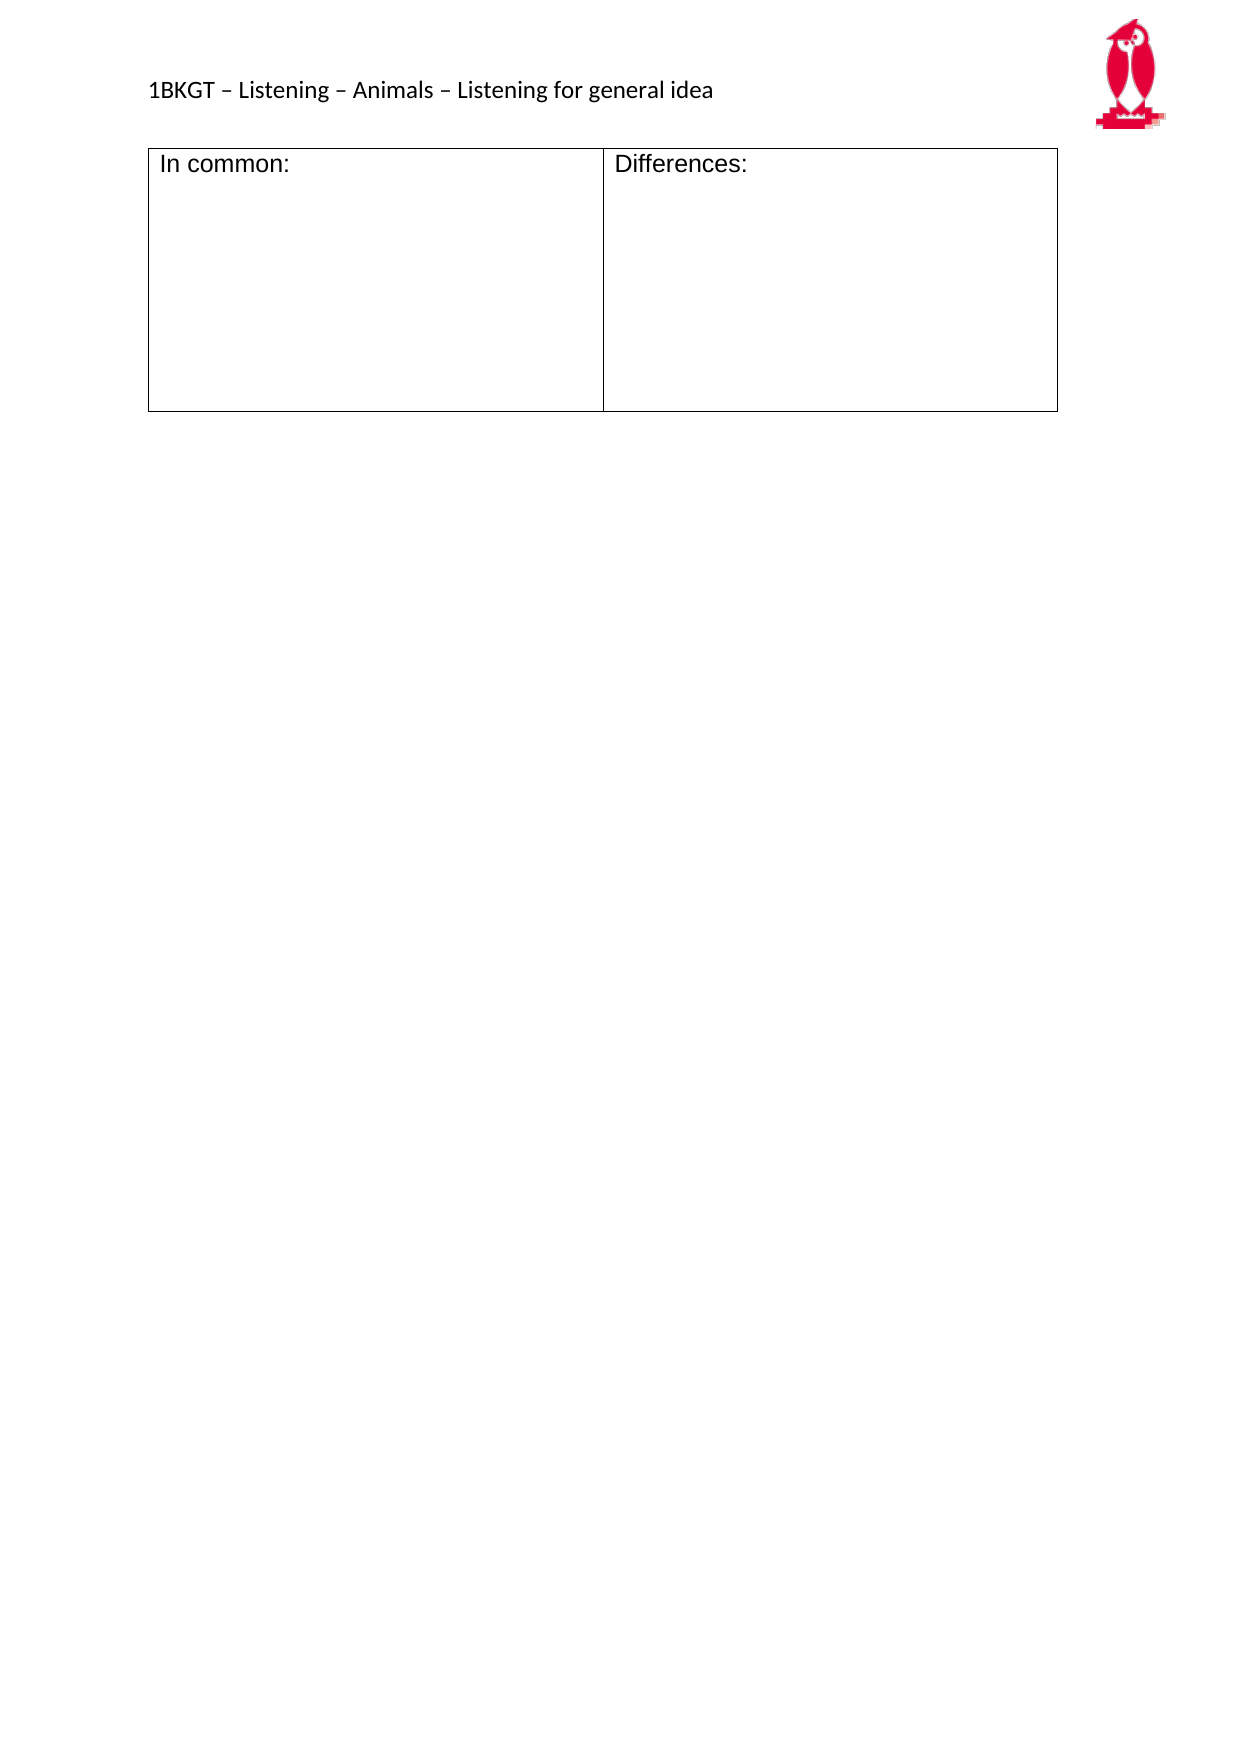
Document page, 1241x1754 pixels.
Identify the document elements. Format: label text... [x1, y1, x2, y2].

table_header In common: [149, 149, 603, 411]
table_header Differences: [604, 149, 1057, 411]
picture [1095, 19, 1179, 129]
